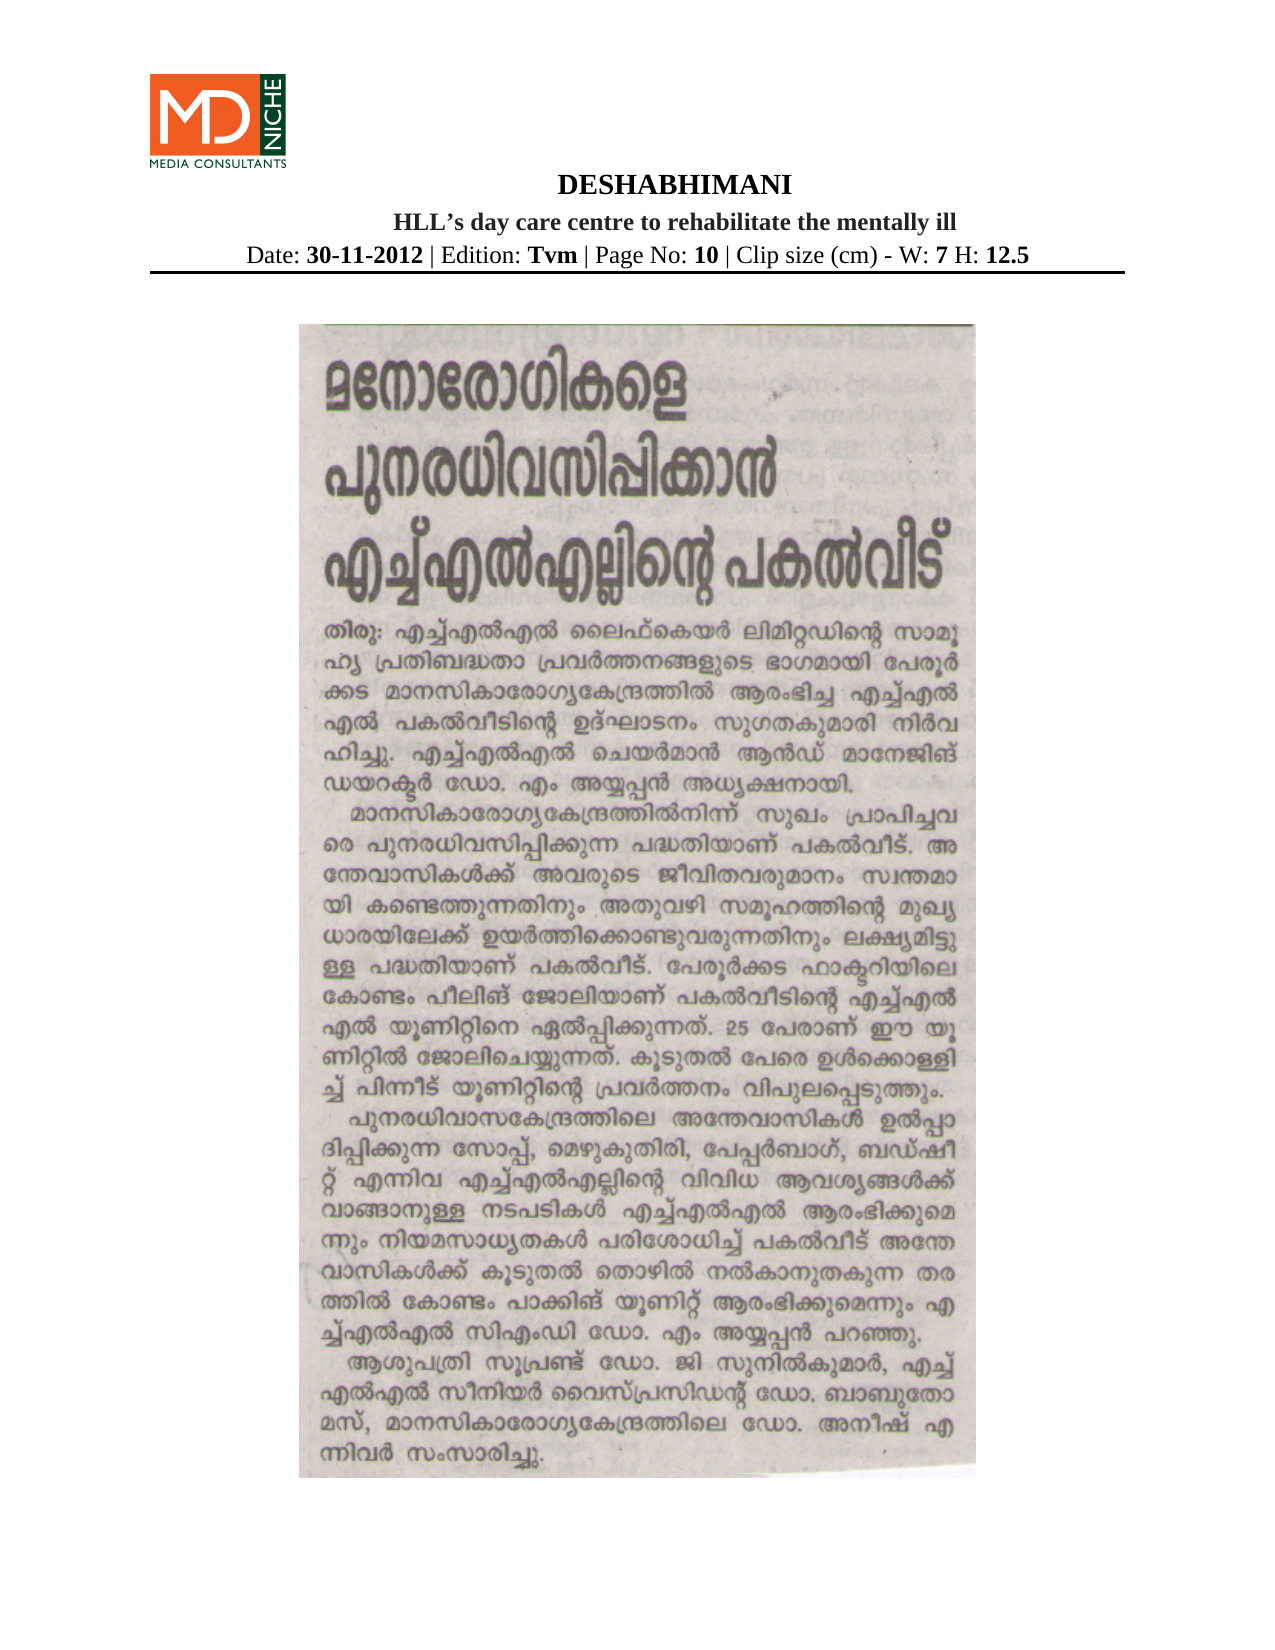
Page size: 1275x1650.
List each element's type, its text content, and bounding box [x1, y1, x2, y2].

picture [299, 324, 976, 1478]
text Date: 30-11-2012 | Edition: Tvm | Page No: 10 | Clip size (cm) - W: 7 H: 12.5 [150, 241, 1125, 271]
text HLL’s day care centre to rehabilitate the mentally ill [150, 207, 1125, 236]
text DESHABHIMANI [150, 167, 1125, 201]
picture [150, 74, 286, 167]
